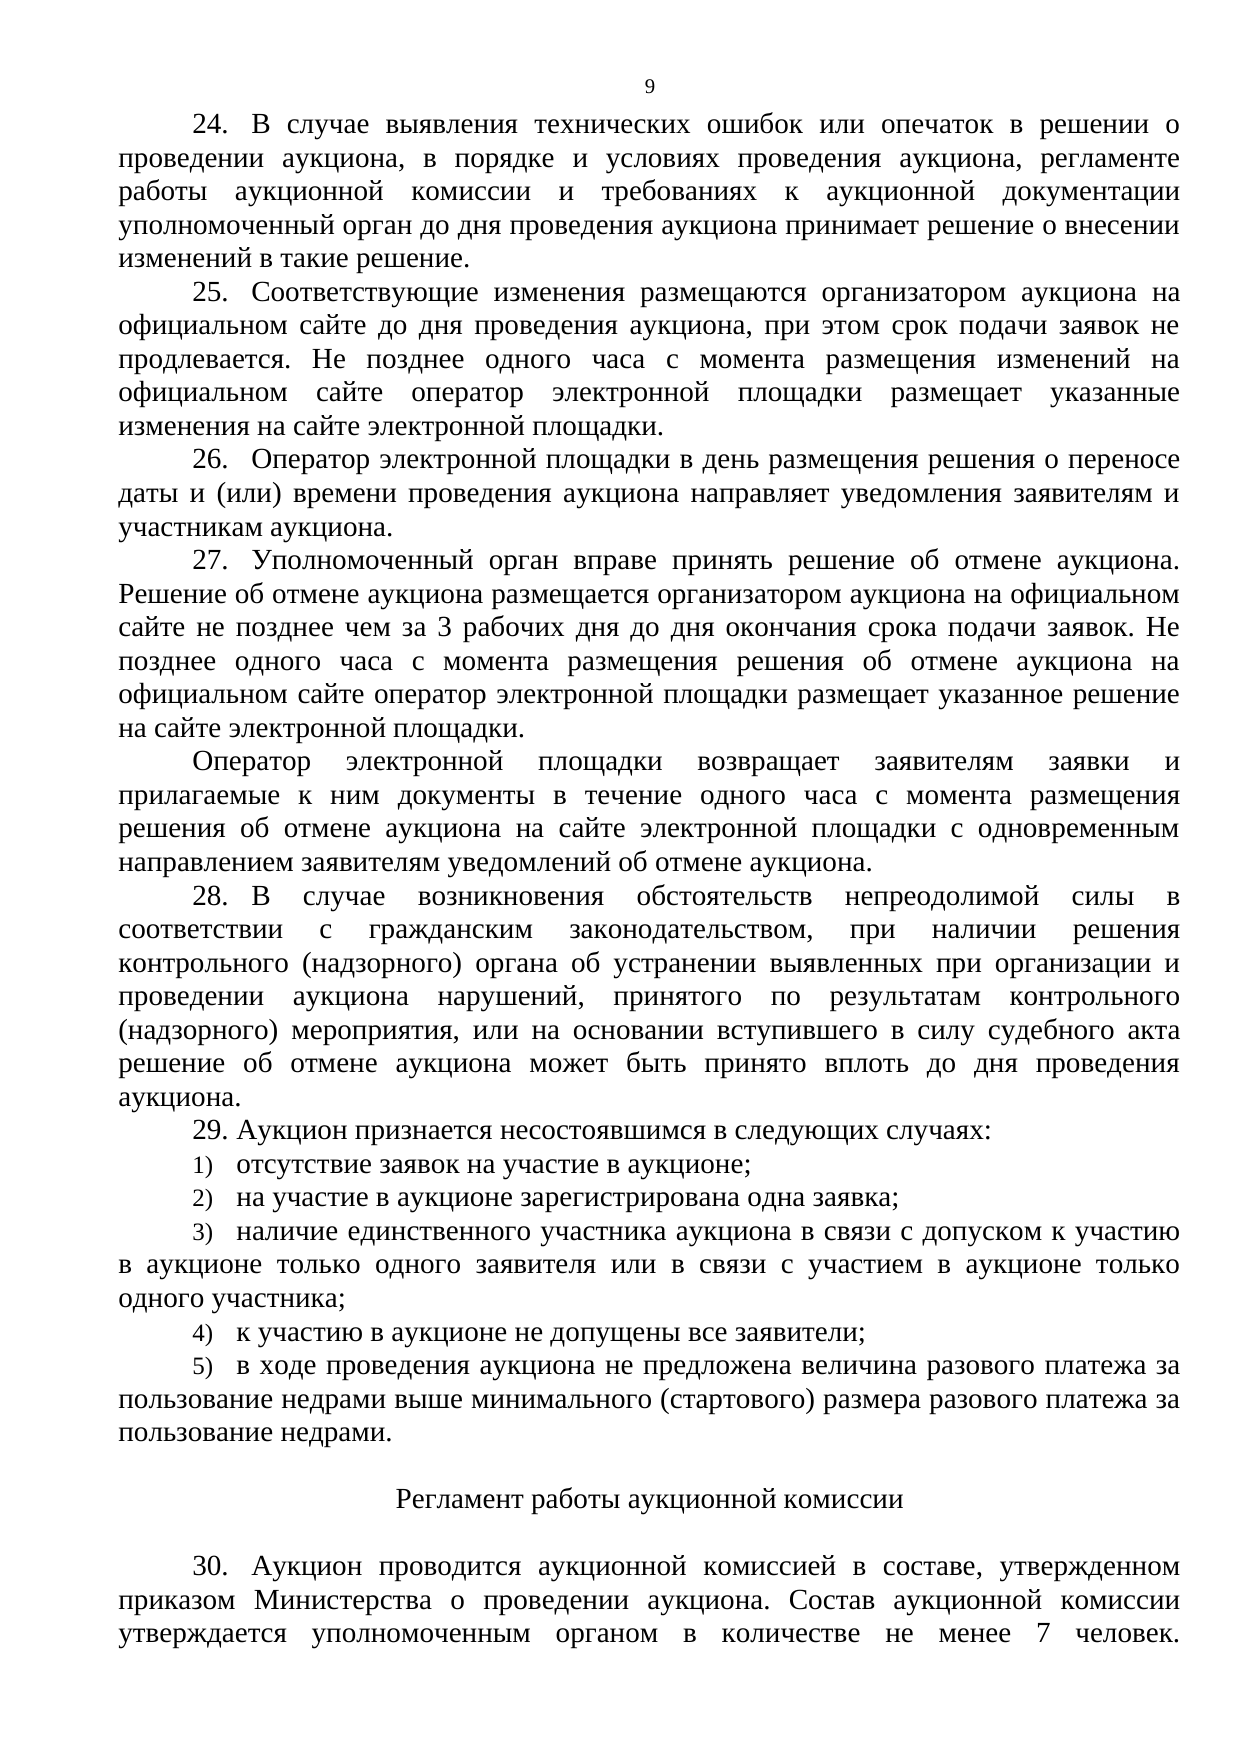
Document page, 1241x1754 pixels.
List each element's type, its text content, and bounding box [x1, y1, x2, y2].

list Оператор электронной площадки возвращает заявителям заявки и прилагаемые к ним документы в течение одного часа с момента размещения решения об отмене аукциона на сайте электронной площадки с одновременным направлением заявителям уведомлений об отмене аукциона. [118, 743, 1181, 878]
list Оператор электронной площадки в день размещения решения о переносе даты и (или) времени проведения аукциона направляет уведомления заявителям и участникам аукциона. [118, 442, 1181, 542]
list Аукцион признается несостоявшимся в следующих случаях: [118, 1112, 1181, 1146]
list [118, 1548, 1181, 1649]
list Уполномоченный орган вправе принять решение об отмене аукциона. Решение об отмене аукциона размещается организатором аукциона на официальном сайте не позднее чем за 3 рабочих дня до дня окончания срока подачи заявок. Не позднее одного часа с момента размещения решения об отмене аукциона на официальном сайте оператор электронной площадки размещает указанное решение на сайте электронной площадки. [118, 542, 1181, 743]
list Соответствующие изменения размещаются организатором аукциона на официальном сайте до дня проведения аукциона, при этом срок подачи заявок не продлевается. Не позднее одного часа с момента размещения изменений на официальном сайте оператор электронной площадки размещает указанные изменения на сайте электронной площадки. [118, 274, 1181, 442]
list в ходе проведения аукциона не предложена величина разового платежа за пользование недрами выше минимального (стартового) размера разового платежа за пользование недрами. [118, 1347, 1181, 1448]
list наличие единственного участника аукциона в связи с допуском к участию в аукционе только одного заявителя или в связи с участием в аукционе только одного участника; [118, 1213, 1181, 1314]
list В случае выявления технических ошибок или опечаток в решении о проведении аукциона, в порядке и условиях проведения аукциона, регламенте работы аукционной комиссии и требованиях к аукционной документации уполномоченный орган до дня проведения аукциона принимает решение о внесении изменений в такие решение. [118, 106, 1181, 274]
list на участие в аукционе зарегистрирована одна заявка; [118, 1179, 1181, 1213]
list к участию в аукционе не допущены все заявители; [118, 1314, 1181, 1347]
text Регламент работы аукционной комиссии [118, 1481, 1181, 1515]
list отсутствие заявок на участие в аукционе; [118, 1146, 1181, 1179]
list В случае возникновения обстоятельств непреодолимой силы в соответствии с гражданским законодательством, при наличии решения контрольного (надзорного) органа об устранении выявленных при организации и проведении аукциона нарушений, принятого по результатам контрольного (надзорного) мероприятия, или на основании вступившего в силу судебного акта решение об отмене аукциона может быть принято вплоть до дня проведения аукциона. [118, 878, 1181, 1112]
